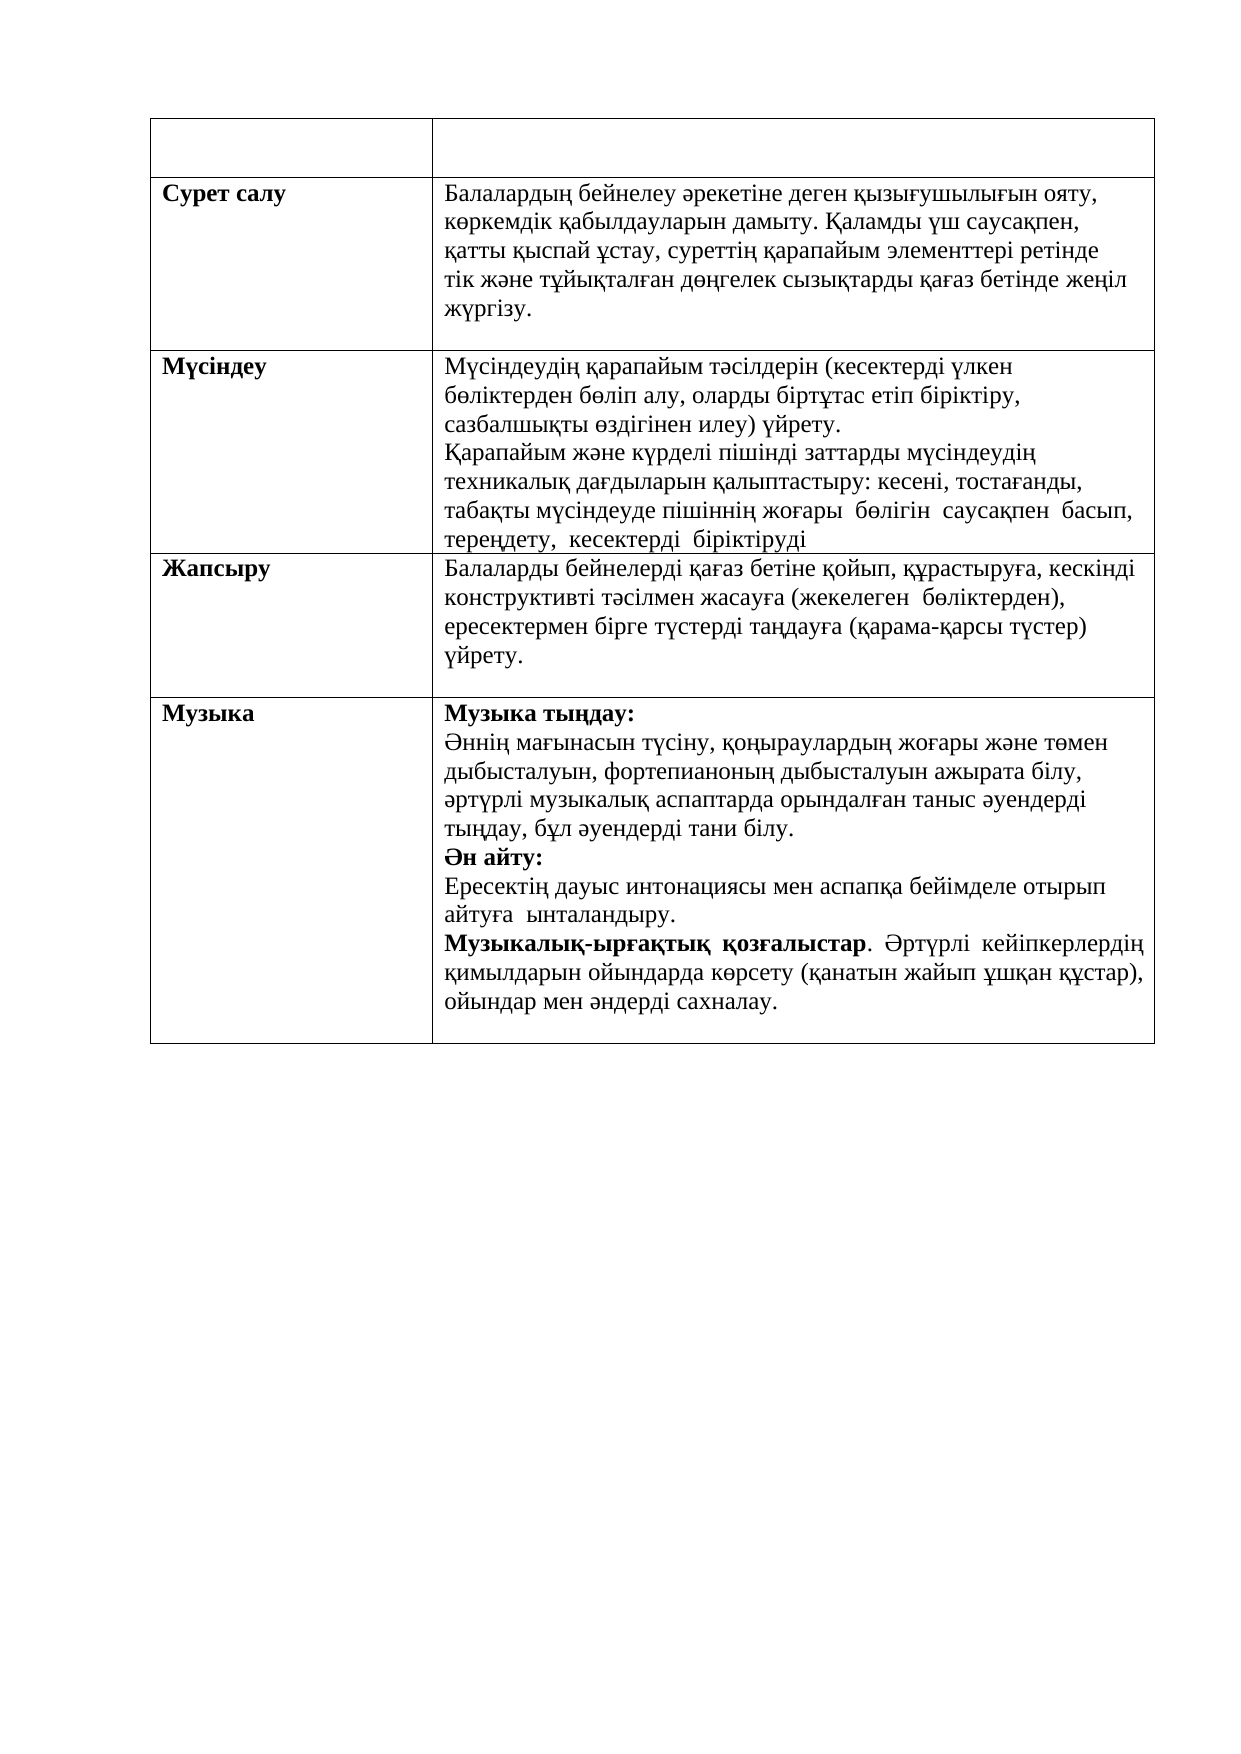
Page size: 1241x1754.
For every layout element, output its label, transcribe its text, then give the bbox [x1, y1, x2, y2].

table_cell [151, 119, 432, 177]
table_cell Музыка [151, 698, 432, 1043]
table_cell Сурет салу [151, 178, 432, 350]
table_cell Жапсыру [151, 554, 432, 697]
table_cell Балаларды бейнелерді қағаз бетіне қойып, құрастыруға, кескінді конструктивті тәсілмен жасауға (жекелеген бөліктерден), ересектермен бірге түстерді таңдауға (қарама-қарсы түстер) үйрету. [433, 554, 1154, 697]
table_cell Мүсіндеу [151, 351, 432, 552]
table_cell Балалардың бейнелеу әрекетіне деген қызығушылығын ояту, көркемдік қабылдауларын дамыту. Қаламды үш саусақпен, қатты қыспай ұстау, суреттің қарапайым элементтері ретінде тік және тұйықталған дөңгелек сызықтарды қағаз бетінде жеңіл жүргізу. [433, 178, 1154, 350]
table_cell Музыка тыңдау: Әннің мағынасын түсіну, қоңыраулардың жоғары және төмен дыбысталуын, фортепианоның дыбысталуын ажырата білу, әртүрлі музыкалық аспаптарда орындалған таныс әуендерді тыңдау, бұл әуендерді тани білу. Ән айту: Ересектің дауыс интонациясы мен аспапқа бейімделе отырып айтуға ынталандыру. Музыкалық-ырғақтық қозғалыстар. Әртүрлі кейіпкерлердің қимылдарын ойындарда көрсету (қанатын жайып ұшқан құстар), ойындар мен әндерді сахналау. [433, 698, 1154, 1043]
table_cell Мүсіндеудің қарапайым тәсілдерін (кесектерді үлкен бөліктерден бөліп алу, оларды біртұтас етіп біріктіру, сазбалшықты өздігінен илеу) үйрету. Қарапайым және күрделі пішінді заттарды мүсіндеудің техникалық дағдыларын қалыптастыру: кесені, тостағанды, табақты мүсіндеуде пішіннің жоғары бөлігін саусақпен басып, тереңдету, кесектерді біріктіруді [433, 351, 1154, 552]
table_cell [433, 119, 1154, 177]
